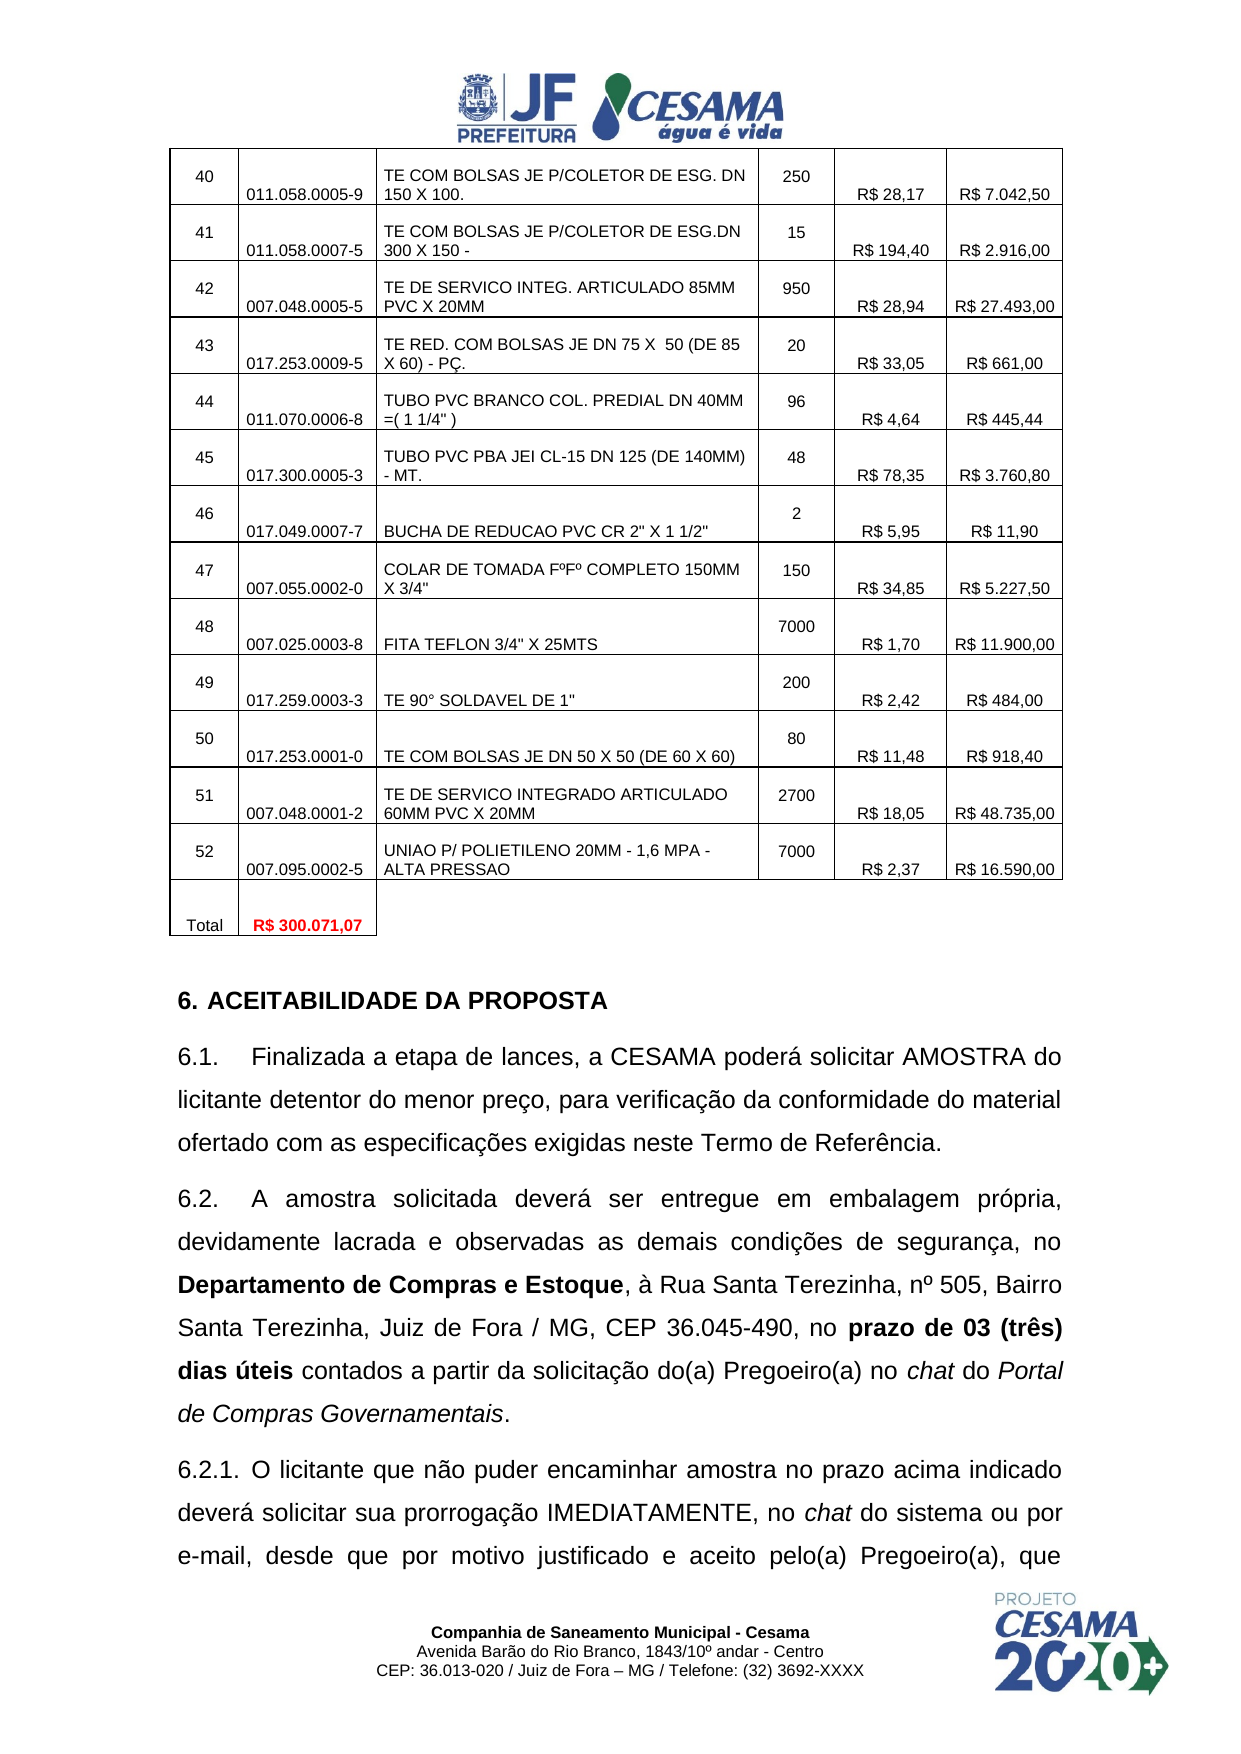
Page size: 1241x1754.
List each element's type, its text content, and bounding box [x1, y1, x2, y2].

table_cell R$ 11,90 [947, 486, 1062, 541]
table_cell Total [171, 880, 238, 935]
table_cell 45 [171, 430, 238, 485]
table_cell BUCHA DE REDUCAO PVC CR 2" X 1 1/2" [377, 486, 758, 541]
table_cell R$ 78,35 [835, 430, 946, 485]
table_cell 017.049.0007-7 [239, 486, 376, 541]
table_cell 52 [171, 824, 238, 879]
table_cell TE 90° SOLDAVEL DE 1" [377, 655, 758, 710]
table_cell 950 [759, 261, 834, 316]
table_cell 007.095.0002-5 [239, 824, 376, 879]
table_cell R$ 445,44 [947, 374, 1062, 429]
table_cell R$ 5,95 [835, 486, 946, 541]
table_cell 49 [171, 655, 238, 710]
table_cell 017.300.0005-3 [239, 430, 376, 485]
table_cell R$ 5.227,50 [947, 543, 1062, 598]
table_cell R$ 2,37 [835, 824, 946, 879]
table_cell R$ 7.042,50 [947, 149, 1062, 204]
table_cell 46 [171, 486, 238, 541]
table_cell R$ 2,42 [835, 655, 946, 710]
table_cell COLAR DE TOMADA FºFº COMPLETO 150MM X 3/4" [377, 543, 758, 598]
table_cell 017.253.0009-5 [239, 318, 376, 373]
table_cell 017.259.0003-3 [239, 655, 376, 710]
table_cell 48 [171, 599, 238, 654]
table_cell 011.058.0007-5 [239, 205, 376, 260]
table_cell 007.025.0003-8 [239, 599, 376, 654]
table_cell TE COM BOLSAS JE P/COLETOR DE ESG. DN 150 X 100. [377, 149, 758, 204]
table_cell TUBO PVC BRANCO COL. PREDIAL DN 40MM =( 1 1/4" ) [377, 374, 758, 429]
table_cell 017.253.0001-0 [239, 711, 376, 766]
table_cell R$ 27.493,00 [947, 261, 1062, 316]
table_cell R$ 300.071,07 [239, 880, 376, 935]
table_cell R$ 4,64 [835, 374, 946, 429]
table_cell 007.055.0002-0 [239, 543, 376, 598]
table_cell 15 [759, 205, 834, 260]
table_cell R$ 918,40 [947, 711, 1062, 766]
table_cell R$ 484,00 [947, 655, 1062, 710]
table_cell TE DE SERVICO INTEGRADO ARTICULADO 60MM PVC X 20MM [377, 768, 758, 823]
table_cell 44 [171, 374, 238, 429]
table_cell TE COM BOLSAS JE P/COLETOR DE ESG.DN 300 X 150 - [377, 205, 758, 260]
table_cell R$ 1,70 [835, 599, 946, 654]
table_cell R$ 18,05 [835, 768, 946, 823]
table_cell R$ 28,17 [835, 149, 946, 204]
table_cell 80 [759, 711, 834, 766]
picture [456, 73, 784, 143]
table_cell R$ 3.760,80 [947, 430, 1062, 485]
table_cell R$ 33,05 [835, 318, 946, 373]
table_cell 40 [171, 149, 238, 204]
table_cell 2700 [759, 768, 834, 823]
table_cell TE DE SERVICO INTEG. ARTICULADO 85MM PVC X 20MM [377, 261, 758, 316]
table_cell 7000 [759, 599, 834, 654]
table_cell R$ 34,85 [835, 543, 946, 598]
table_cell R$ 11.900,00 [947, 599, 1062, 654]
table_cell R$ 28,94 [835, 261, 946, 316]
table_cell 41 [171, 205, 238, 260]
table_cell R$ 16.590,00 [947, 824, 1062, 879]
list Finalizada a etapa de lances, a CESAMA poderá solicitar AMOSTRA do licitante detentor do menor preço, para verificação da conformidade do material ofertado com as especificações exigidas neste Termo de Referência. [177, 1042, 1063, 1157]
table_cell R$ 661,00 [947, 318, 1062, 373]
table_cell TUBO PVC PBA JEI CL-15 DN 125 (DE 140MM) - MT. [377, 430, 758, 485]
table_cell 150 [759, 543, 834, 598]
table_cell 43 [171, 318, 238, 373]
table_cell 51 [171, 768, 238, 823]
table_cell 2 [759, 486, 834, 541]
table_cell 200 [759, 655, 834, 710]
table_cell 48 [759, 430, 834, 485]
table_cell 250 [759, 149, 834, 204]
table_cell FITA TEFLON 3/4" X 25MTS [377, 599, 758, 654]
table_cell R$ 194,40 [835, 205, 946, 260]
table_cell R$ 11,48 [835, 711, 946, 766]
table_cell 50 [171, 711, 238, 766]
table_cell TE RED. COM BOLSAS JE DN 75 X 50 (DE 85 X 60) - PÇ. [377, 318, 758, 373]
table_cell 96 [759, 374, 834, 429]
table_cell UNIAO P/ POLIETILENO 20MM - 1,6 MPA - ALTA PRESSAO [377, 824, 758, 879]
table_cell 20 [759, 318, 834, 373]
table_cell TE COM BOLSAS JE DN 50 X 50 (DE 60 X 60) [377, 711, 758, 766]
table_cell 011.070.0006-8 [239, 374, 376, 429]
table_cell R$ 2.916,00 [947, 205, 1062, 260]
table_cell R$ 48.735,00 [947, 768, 1062, 823]
table_cell 47 [171, 543, 238, 598]
table_cell 007.048.0005-5 [239, 261, 376, 316]
table_cell 007.048.0001-2 [239, 768, 376, 823]
table_cell 42 [171, 261, 238, 316]
picture [995, 1592, 1169, 1696]
table_cell 7000 [759, 824, 834, 879]
list A amostra solicitada deverá ser entregue em embalagem própria, devidamente lacrada e observadas as demais condições de segurança, no Departamento de Compras e Estoque, à Rua Santa Terezinha, nº 505, Bairro Santa Terezinha, Juiz de Fora / MG, CEP 36.045-490, no prazo de 03 (três) dias úteis contados a partir da solicitação do(a) Pregoeiro(a) no chat do Portal de Compras Governamentais. [177, 1184, 1063, 1428]
table_cell 011.058.0005-9 [239, 149, 376, 204]
list ACEITABILIDADE DA PROPOSTA [177, 986, 1063, 1015]
